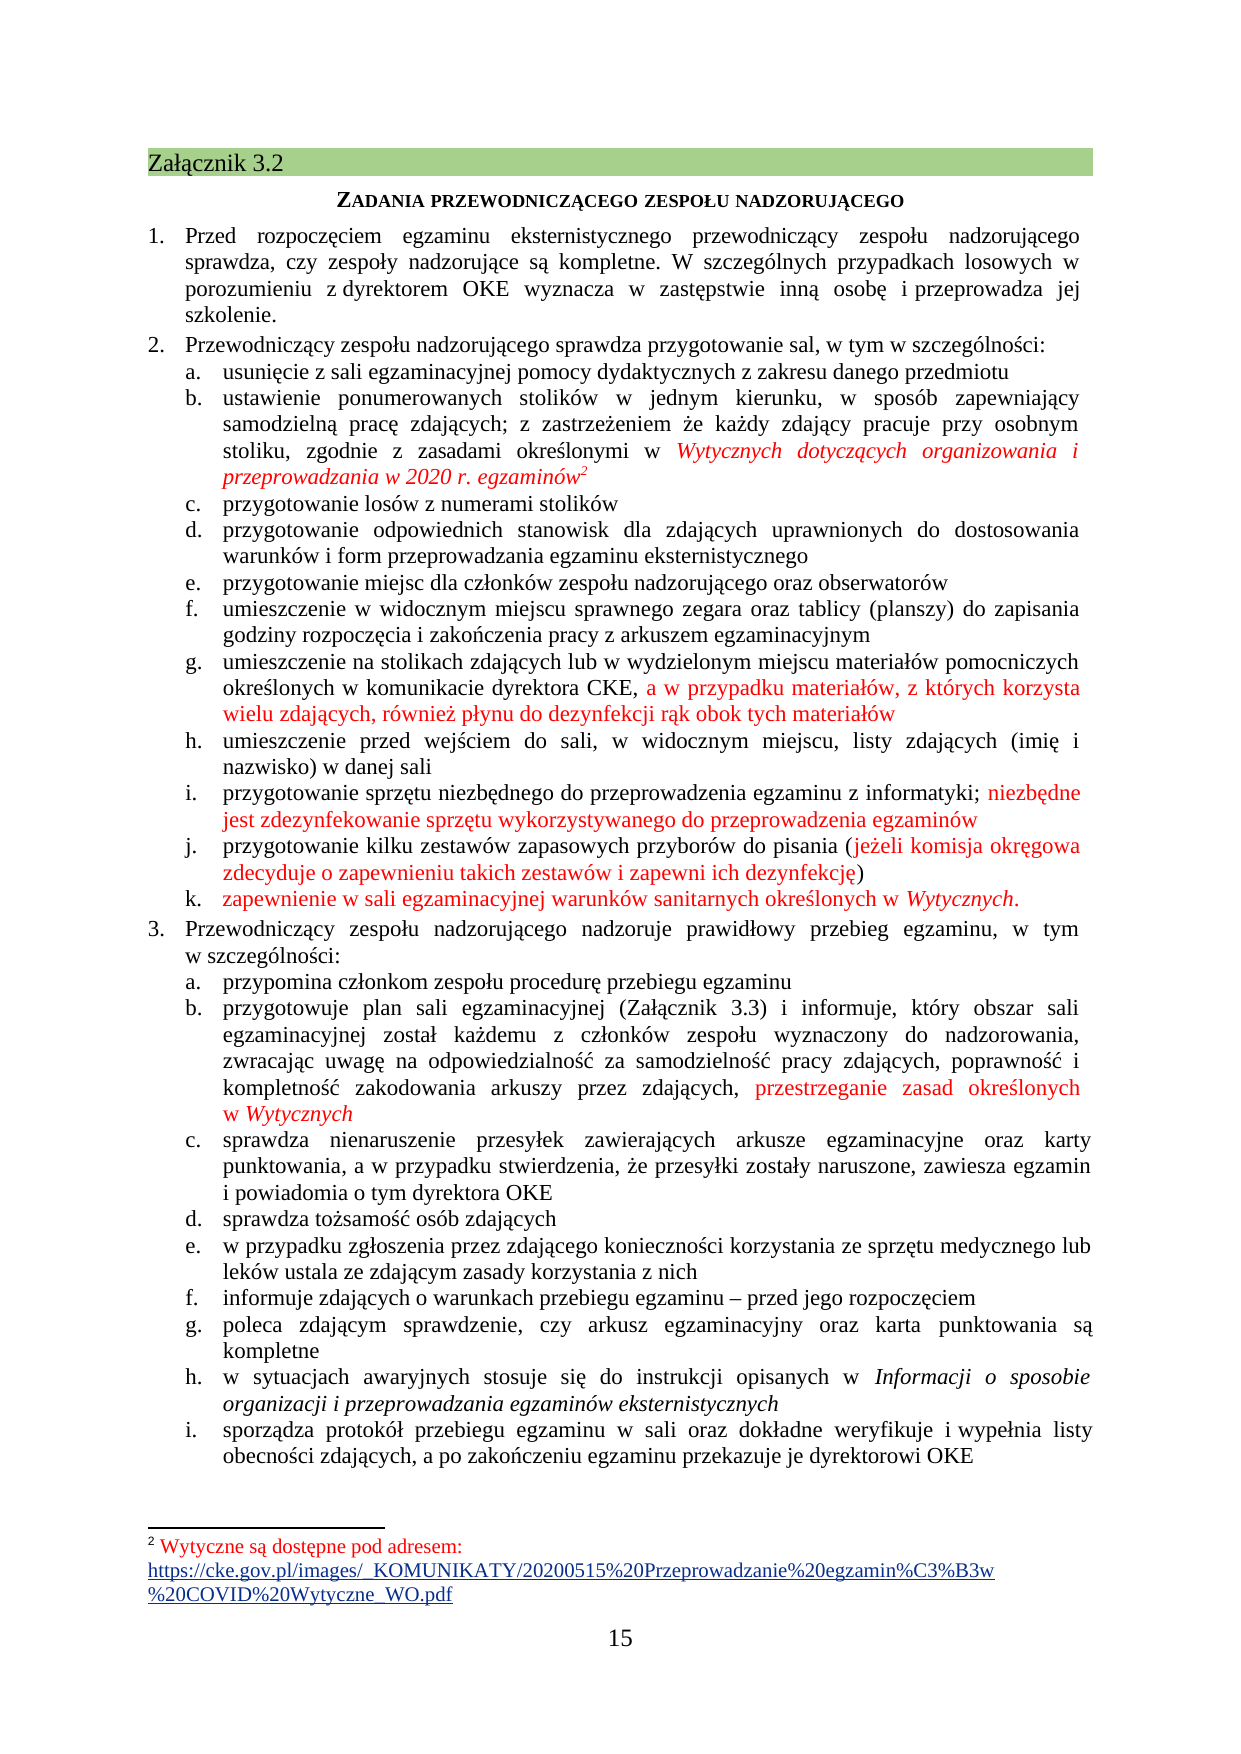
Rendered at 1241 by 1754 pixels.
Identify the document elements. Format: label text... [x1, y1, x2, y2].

list informuje zdających o warunkach przebiegu egzaminu – przed jego rozpoczęciem [185, 1284, 1093, 1311]
list sprawdza nienaruszenie przesyłek zawierających arkusze egzaminacyjne oraz karty punktowania, a w przypadku stwierdzenia, że przesyłki zostały naruszone, zawiesza egzamin i powiadomia o tym dyrektora OKE [185, 1126, 1093, 1205]
list w sytuacjach awaryjnych stosuje się do instrukcji opisanych w Informacji o sposobie organizacji i przeprowadzania egzaminów eksternistycznych [185, 1363, 1093, 1416]
table_header Przed rozpoczęciem egzaminu eksternistycznego przewodniczący zespołu nadzorującego sprawdza, czy zespoły nadzorujące są kompletne. W szczególnych przypadkach losowych w porozumieniu z dyrektorem OKE wyznacza w zastępstwie inną osobę i przeprowadza jej szkolenie. [136, 222, 1092, 331]
table_cell Przewodniczący zespołu nadzorującego nadzoruje prawidłowy przebieg egzaminu, w tym w szczególności: przypomina członkom zespołu procedurę przebiegu egzaminu przygotowuje plan sali egzaminacyjnej (Załącznik 3.3) i informuje, który obszar sali egzaminacyjnej został każdemu z członków zespołu wyznaczony do nadzorowania, zwracając uwagę na odpowiedzialność za samodzielność pracy zdających, poprawność i kompletność zakodowania arkuszy przez zdających, przestrzeganie zasad określonych w Wytycznych [136, 915, 1092, 1126]
list poleca zdającym sprawdzenie, czy arkusz egzaminacyjny oraz karta punktowania są kompletne [185, 1311, 1093, 1363]
table_cell Przewodniczący zespołu nadzorującego sprawdza przygotowanie sal, w tym w szczególności: usunięcie z sali egzaminacyjnej pomocy dydaktycznych z zakresu danego przedmiotu ustawienie ponumerowanych stolików w jednym kierunku, w sposób zapewniający samodzielną pracę zdających; z zastrzeżeniem że każdy zdający pracuje przy osobnym stoliku, zgodnie z zasadami określonymi w Wytycznych dotyczących organizowania i przeprowadzania w 2020 r. egzaminów przygotowanie losów z numerami stolików przygotowanie odpowiednich stanowisk dla zdających uprawnionych do dostosowania warunków i form przeprowadzania egzaminu eksternistycznego przygotowanie miejsc dla członków zespołu nadzorującego oraz obserwatorów umieszczenie w widocznym miejscu sprawnego zegara oraz tablicy (planszy) do zapisania godziny rozpoczęcia i zakończenia pracy z arkuszem egzaminacyjnym umieszczenie na stolikach zdających lub w wydzielonym miejscu materiałów pomocniczych określonych w komunikacie dyrektora CKE, a w przypadku materiałów, z których korzysta wielu zdających, również płynu do dezynfekcji rąk obok tych materiałów umieszczenie przed wejściem do sali, w widocznym miejscu, listy zdających (imię i nazwisko) w danej sali przygotowanie sprzętu niezbędnego do przeprowadzenia egzaminu z informatyki; niezbędne jest zdezynfekowanie sprzętu wykorzystywanego do przeprowadzenia egzaminów przygotowanie kilku zestawów zapasowych przyborów do pisania (jeżeli komisja okręgowa zdecyduje o zapewnieniu takich zestawów i zapewni ich dezynfekcję) zapewnienie w sali egzaminacyjnej warunków sanitarnych określonych w Wytycznych. [136, 331, 1092, 915]
list w przypadku zgłoszenia przez zdającego konieczności korzystania ze sprzętu medycznego lub leków ustala ze zdającym zasady korzystania z nich [185, 1232, 1093, 1284]
list sporządza protokół przebiegu egzaminu w sali oraz dokładne weryfikuje i wypełnia listy obecności zdających, a po zakończeniu egzaminu przekazuje je dyrektorowi OKE [185, 1416, 1093, 1469]
list sprawdza tożsamość osób zdających [185, 1205, 1093, 1232]
text Załącznik 3.2 [148, 148, 1093, 176]
list Zadania przewodniczącego zespołu nadzorującego [148, 186, 1093, 212]
